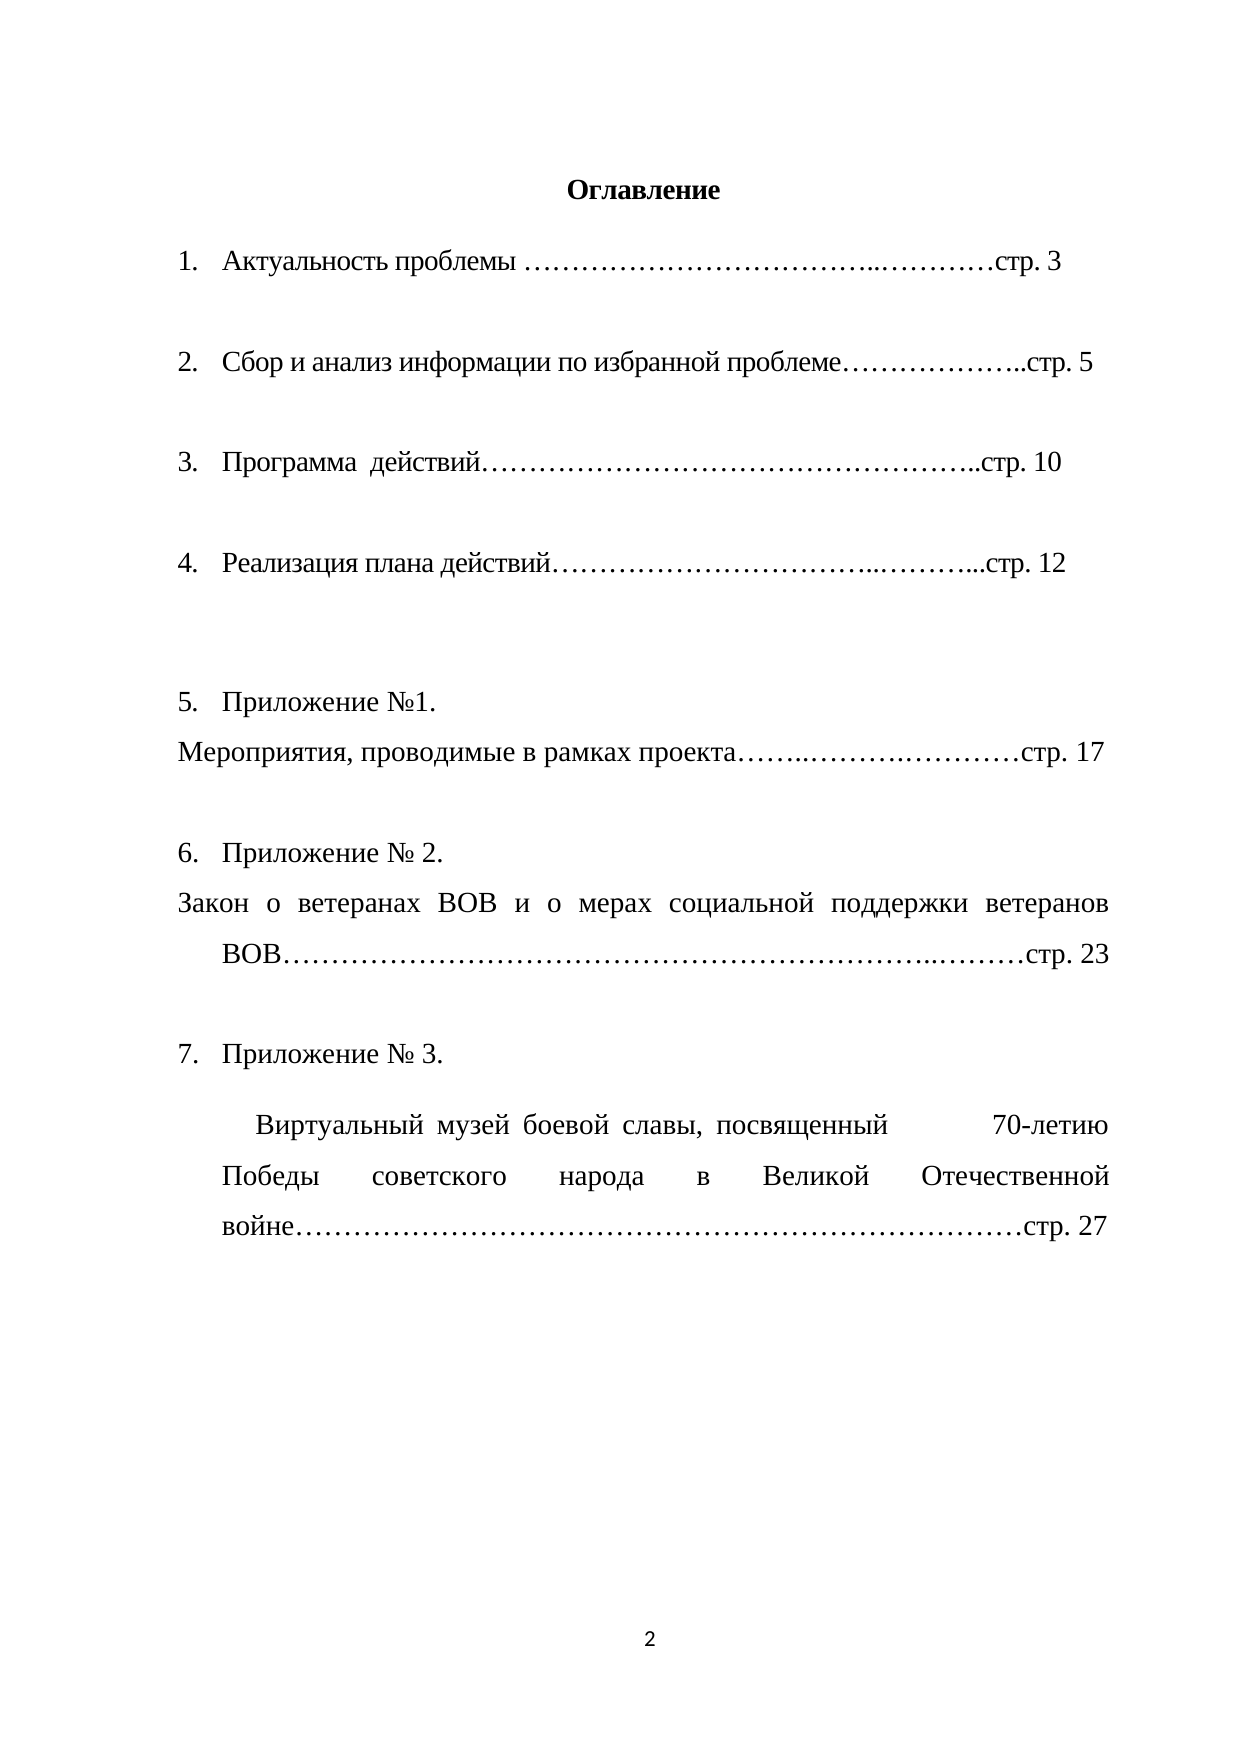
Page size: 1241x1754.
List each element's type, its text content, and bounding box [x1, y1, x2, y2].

list Сбор и анализ информации по избранной проблеме………………..стр. 5 [177, 344, 1110, 377]
list Приложение № 2. [177, 835, 1110, 869]
list Приложение №1. [177, 684, 1110, 718]
list Реализация плана действий……………………………..………...стр. 12 [177, 545, 1110, 578]
text Оглавление [177, 172, 1110, 206]
text Виртуальный музей боевой славы, посвященный 70-летию Победы советского народа в Великой Отечественной войне…………………………………………………………………стр. 27 [177, 1107, 1110, 1242]
list Актуальность проблемы ………………………………..…………стр. 3 [177, 243, 1110, 277]
list Закон о ветеранах ВОВ и о мерах социальной поддержки ветеранов ВОВ…………………………………………………………..………стр. 23 [177, 885, 1110, 969]
list Приложение № 3. [177, 1036, 1110, 1070]
list Мероприятия, проводимые в рамках проекта……..……….…………стр. 17 [177, 734, 1110, 768]
list Программа действий……………………………………………..стр. 10 [177, 444, 1110, 478]
